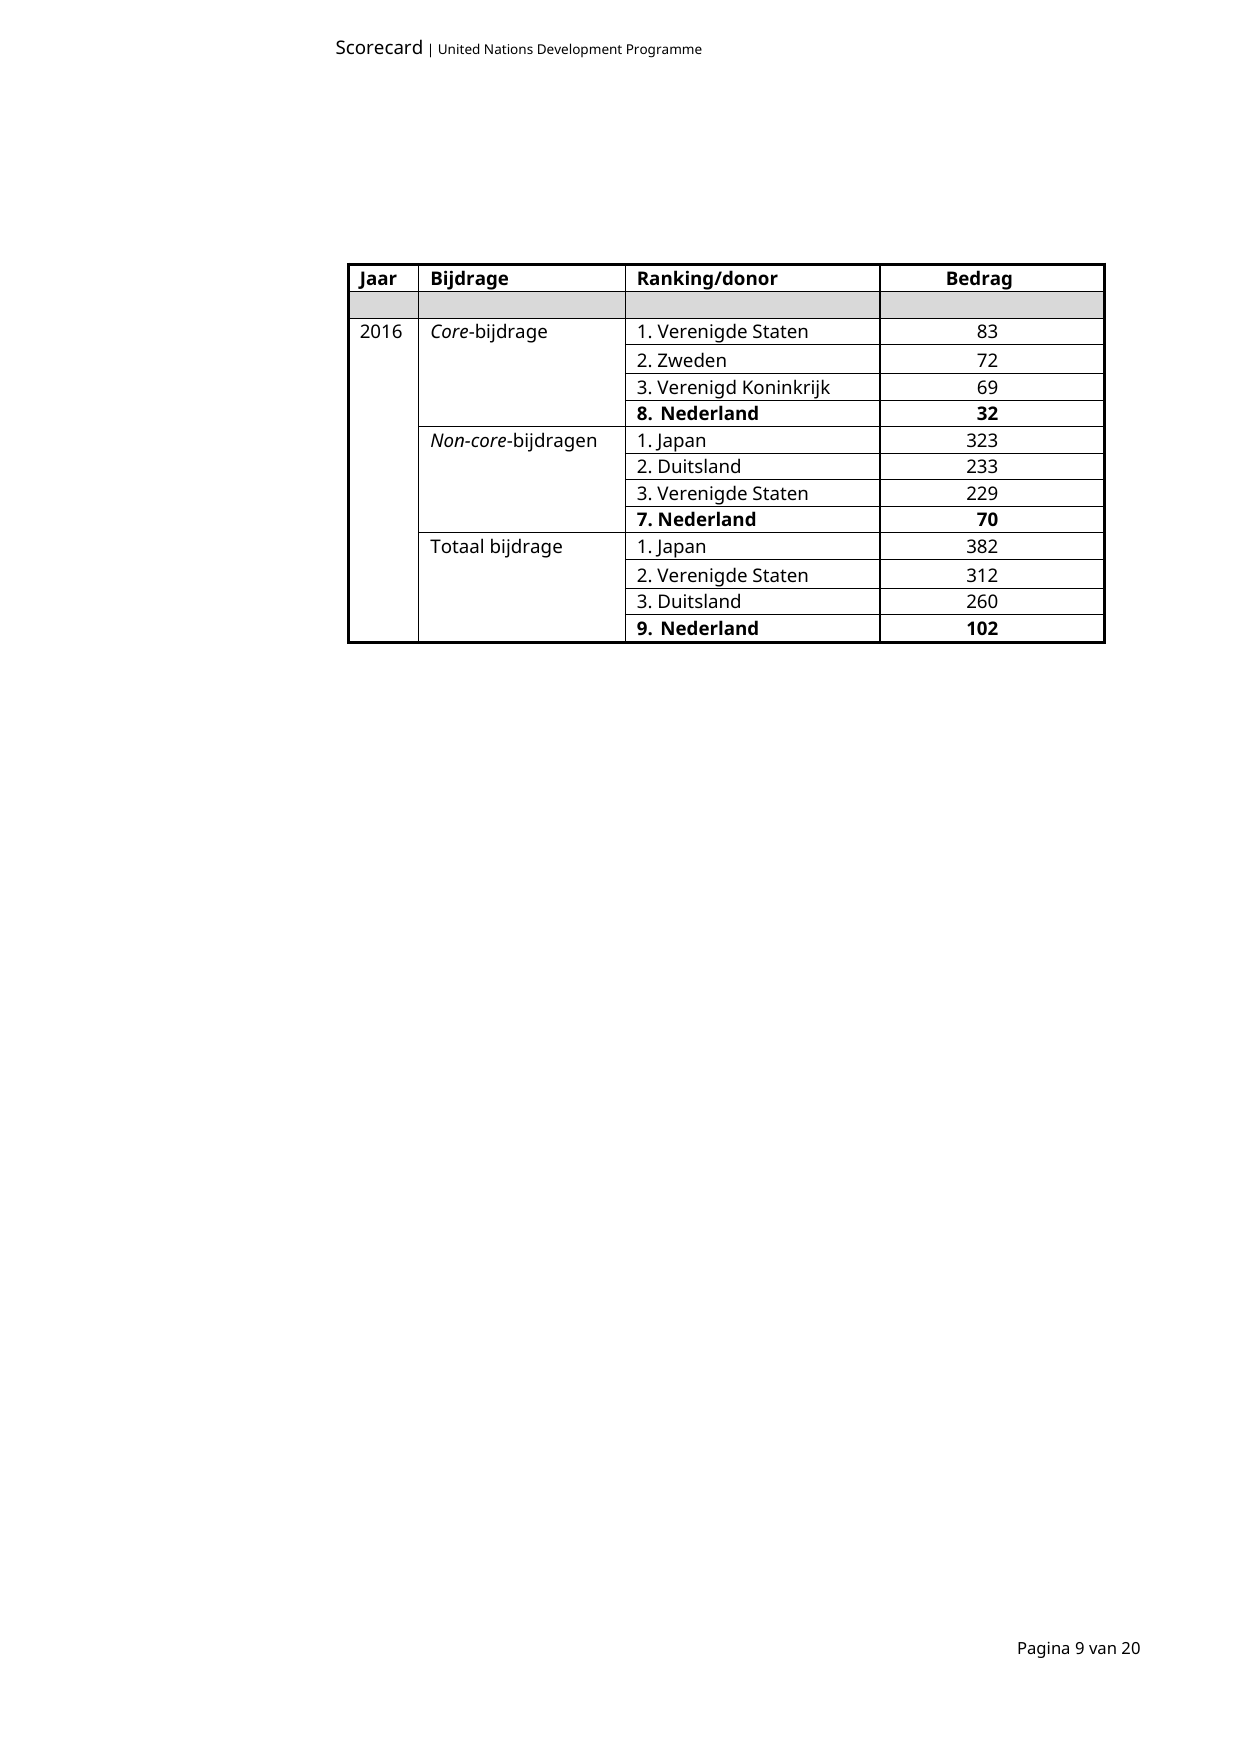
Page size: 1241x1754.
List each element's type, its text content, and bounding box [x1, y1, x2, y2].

table_cell 1. Japan [626, 427, 879, 453]
table_cell 2. Zweden [626, 345, 879, 373]
table_cell Totaal bijdrage [419, 533, 625, 641]
table_cell 3. Verenigde Staten [626, 480, 879, 506]
table_cell 233 [881, 454, 1103, 479]
table_cell 69 [881, 374, 1103, 399]
table_cell Nederland [626, 401, 879, 426]
table_cell Non-core-bijdragen [419, 427, 625, 532]
table_cell 32 [881, 401, 1103, 426]
table_cell 7. Nederland [626, 507, 879, 532]
table_cell Core-bijdrage [419, 319, 625, 426]
table_cell 102 [881, 615, 1103, 641]
table_cell 1. Japan [626, 533, 879, 559]
table_cell 72 [881, 345, 1103, 373]
table_cell 70 [881, 507, 1103, 532]
table_cell Nederland [626, 615, 879, 641]
table_cell [626, 292, 879, 318]
table_cell 2. Duitsland [626, 454, 879, 479]
table_cell 3. Verenigd Koninkrijk [626, 374, 879, 399]
table_cell 382 [881, 533, 1103, 559]
table_cell 2016 [350, 319, 418, 641]
table_cell 229 [881, 480, 1103, 506]
table_header Bijdrage [419, 266, 625, 291]
table_cell 1. Verenigde Staten [626, 319, 879, 344]
table_cell [881, 292, 1103, 318]
table_header Jaar [350, 266, 418, 291]
table_cell 260 [881, 589, 1103, 614]
table_cell [350, 292, 418, 318]
table_cell 323 [881, 427, 1103, 453]
table_cell 3. Duitsland [626, 589, 879, 614]
table_header Bedrag [881, 266, 1103, 291]
table_header Ranking/donor [626, 266, 879, 291]
table_cell 83 [881, 319, 1103, 344]
table_cell [419, 292, 625, 318]
table_cell 312 [881, 560, 1103, 587]
table_cell 2. Verenigde Staten [626, 560, 879, 587]
